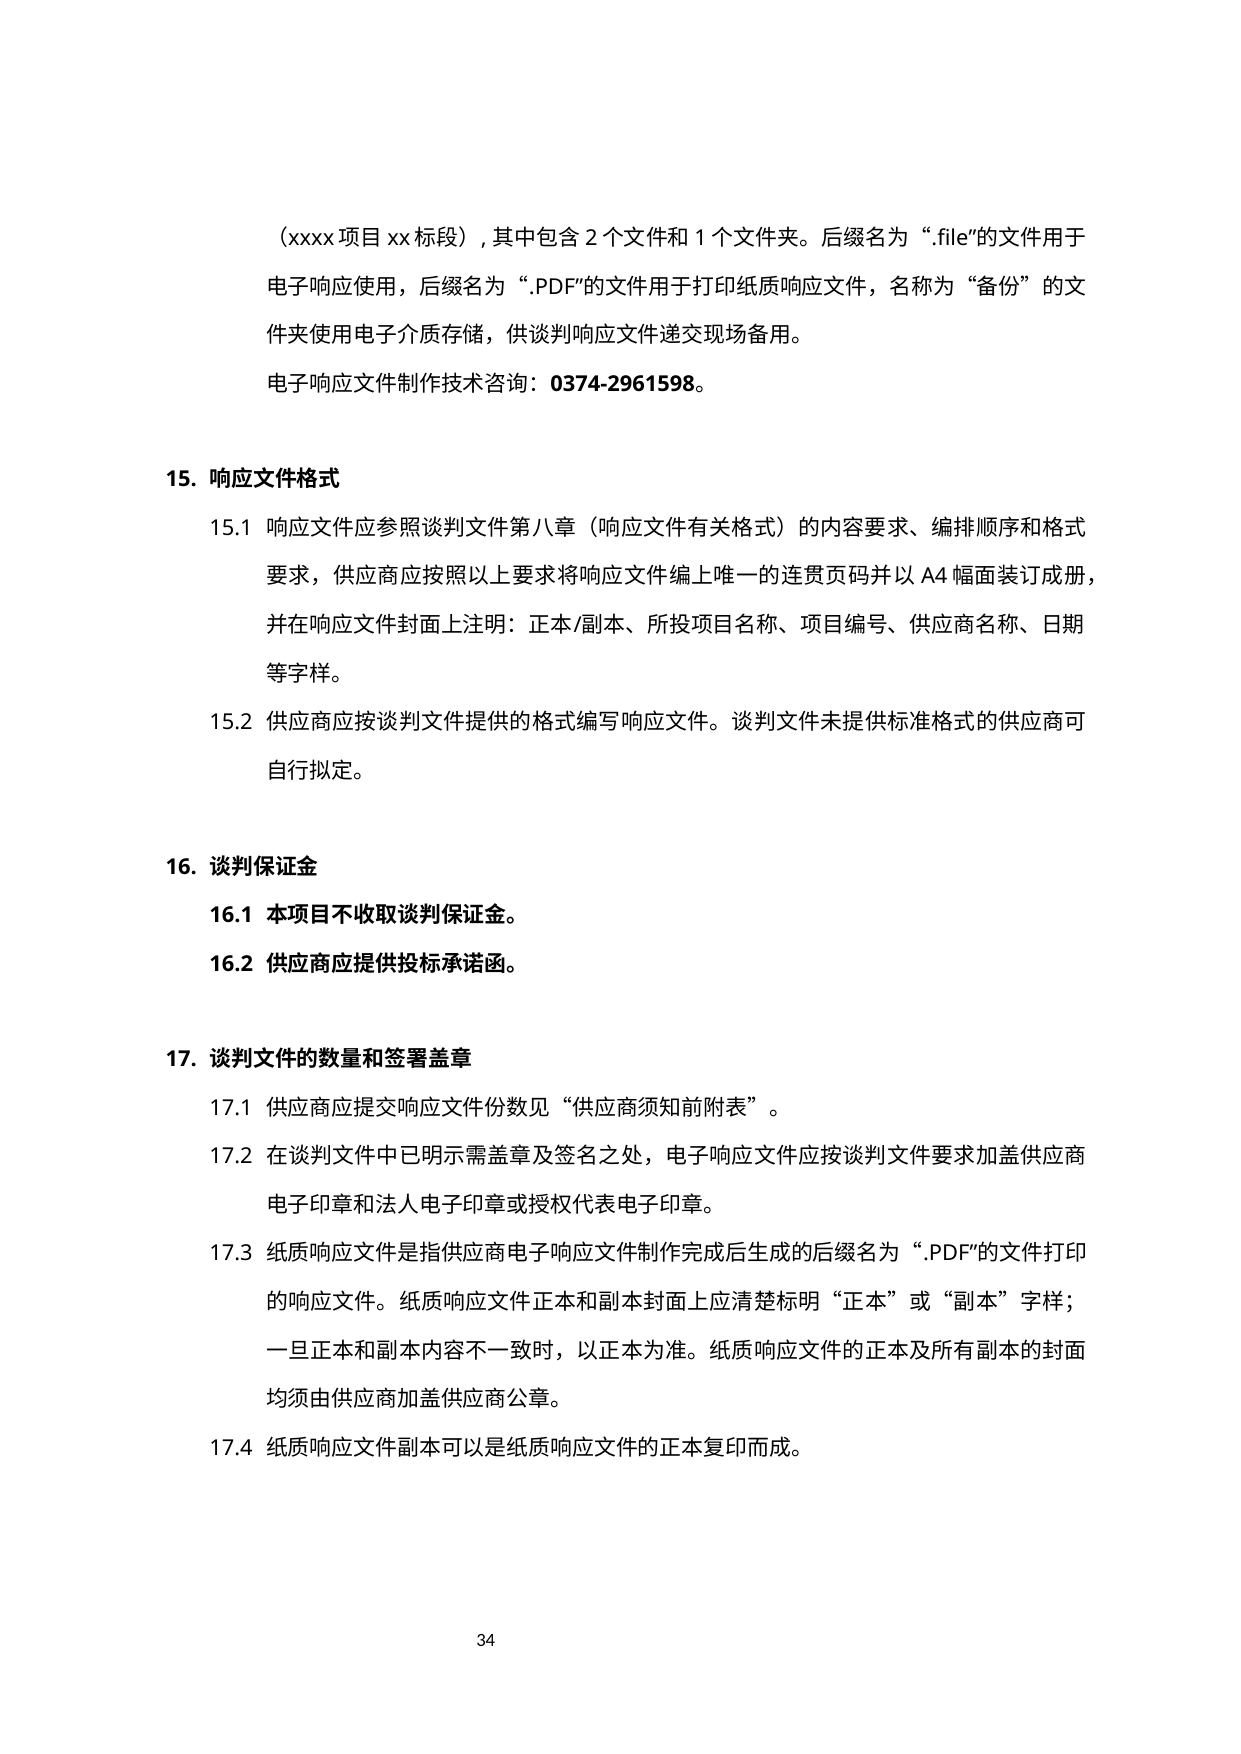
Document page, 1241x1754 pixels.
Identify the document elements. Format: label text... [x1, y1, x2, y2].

list 在谈判文件中已明示需盖章及签名之处，电子响应文件应按谈判文件要求加盖供应商电子印章和法人电子印章或授权代表电子印章。 [209, 1138, 1087, 1219]
list 供应商应按谈判文件提供的格式编写响应文件。谈判文件未提供标准格式的供应商可自行拟定。 [209, 704, 1087, 785]
text 电子响应文件制作技术咨询：0374-2961598。 [266, 365, 1087, 398]
list 响应文件格式 [165, 461, 1087, 494]
list 响应文件应参照谈判文件第八章（响应文件有关格式）的内容要求、编排顺序和格式要求，供应商应按照以上要求将响应文件编上唯一的连贯页码并以A4幅面装订成册，并在响应文件封面上注明：正本/副本、所投项目名称、项目编号、供应商名称、日期等字样。 [209, 509, 1087, 688]
list 纸质响应文件副本可以是纸质响应文件的正本复印而成。 [209, 1429, 1087, 1462]
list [209, 219, 1087, 349]
list 谈判保证金 [165, 848, 1087, 881]
list 纸质响应文件是指供应商电子响应文件制作完成后生成的后缀名为“.PDF”的文件打印的响应文件。纸质响应文件正本和副本封面上应清楚标明“正本”或“副本”字样；一旦正本和副本内容不一致时，以正本为准。纸质响应文件的正本及所有副本的封面均须由供应商加盖供应商公章。 [209, 1235, 1087, 1413]
list 本项目不收取谈判保证金。 [209, 897, 1087, 929]
list 供应商应提供投标承诺函。 [209, 945, 1087, 978]
list 谈判文件的数量和签署盖章 [165, 1041, 1087, 1073]
list 供应商应提交响应文件份数见“供应商须知前附表”。 [209, 1089, 1087, 1122]
